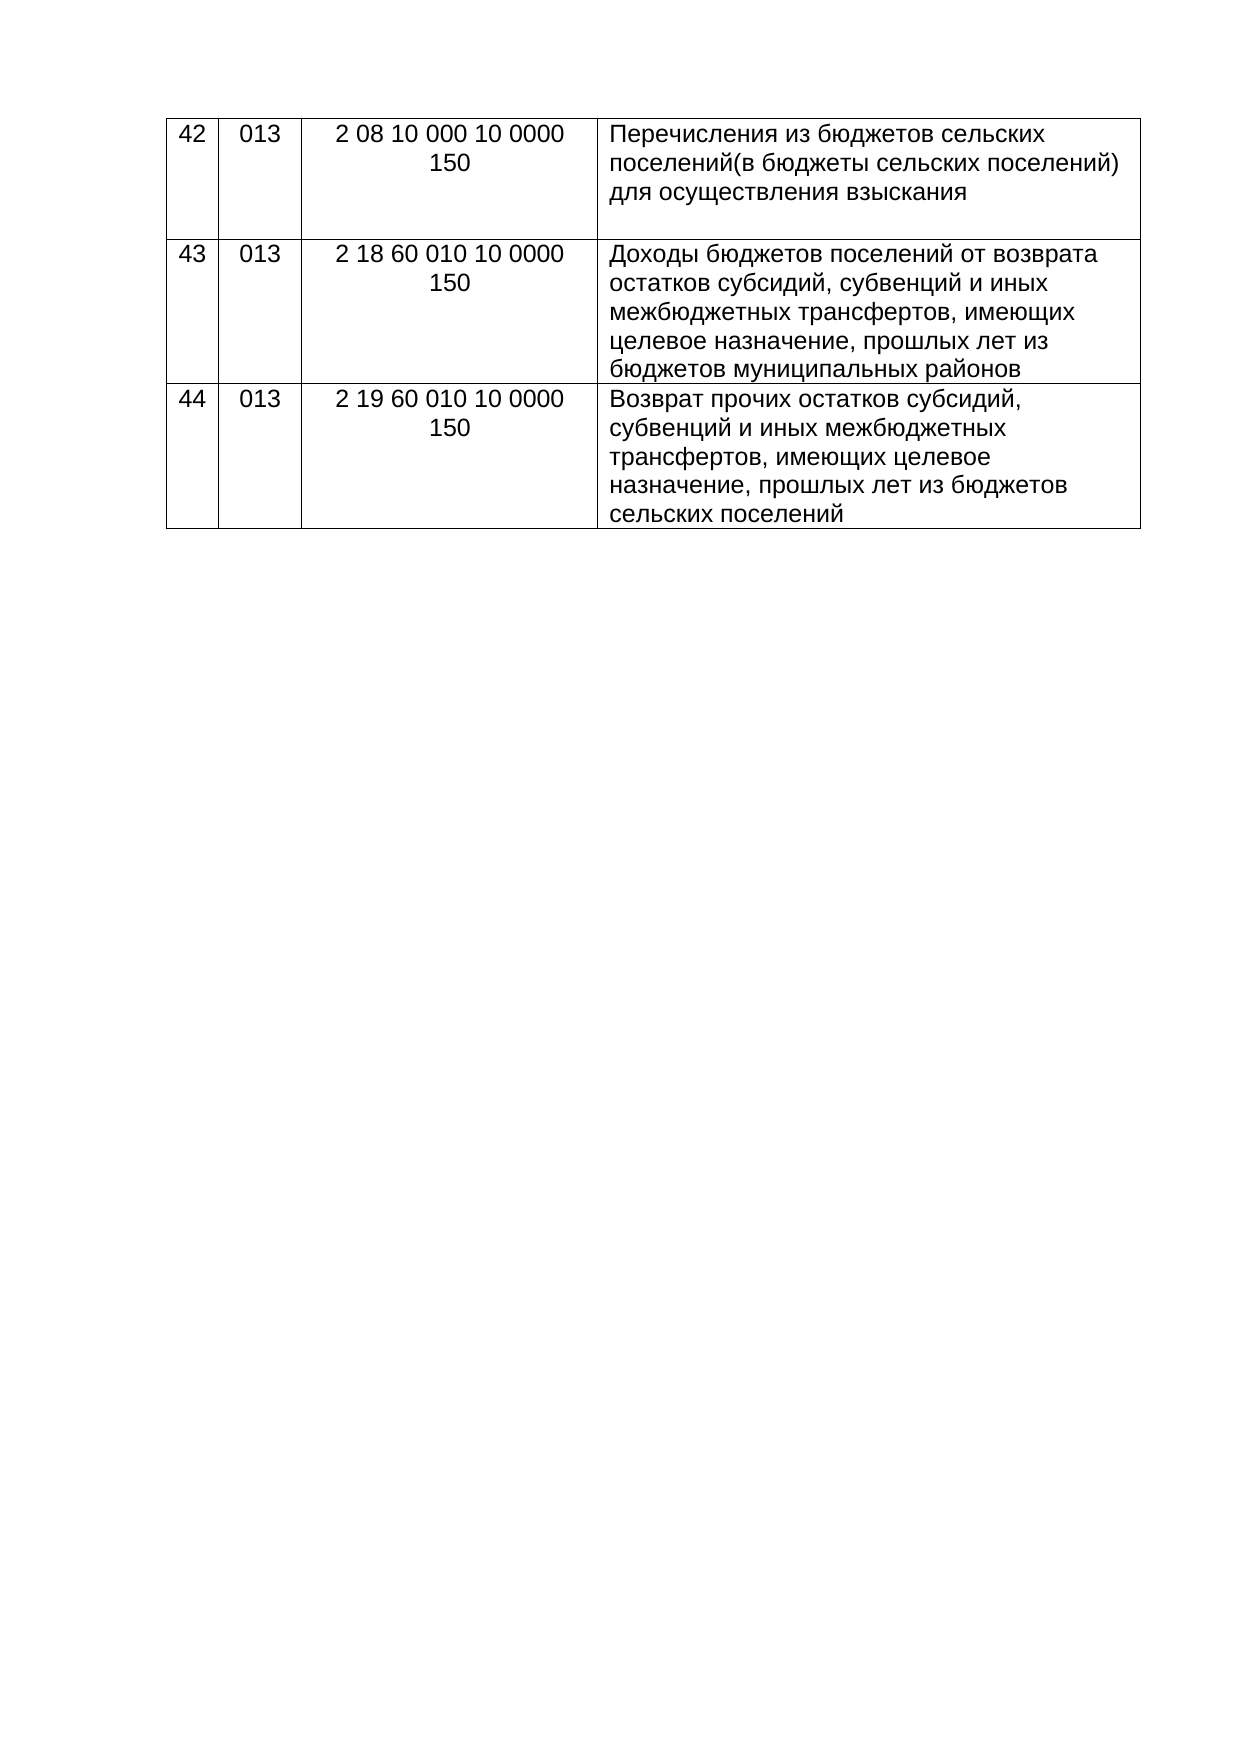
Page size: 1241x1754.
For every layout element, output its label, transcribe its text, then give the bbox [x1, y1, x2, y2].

table_cell Доходы бюджетов поселений от возврата остатков субсидий, субвенций и иных межбюджетных трансфертов, имеющих целевое назначение, прошлых лет из бюджетов муниципальных районов [598, 240, 1140, 383]
table_cell 43 [167, 240, 218, 383]
table_cell Возврат прочих остатков субсидий, субвенций и иных межбюджетных трансфертов, имеющих целевое назначение, прошлых лет из бюджетов сельских поселений [598, 384, 1140, 528]
table_cell 013 [219, 384, 301, 528]
table_cell 013 [219, 240, 301, 383]
table_cell 44 [167, 384, 218, 528]
table_cell 2 18 60 010 10 0000 150 [302, 240, 597, 383]
table_cell 013 [219, 119, 301, 238]
table_cell 42 [167, 119, 218, 238]
table_cell Перечисления из бюджетов сельских поселений(в бюджеты сельских поселений) для осуществления взыскания [598, 119, 1140, 238]
table_cell 2 19 60 010 10 0000 150 [302, 384, 597, 528]
table_cell 2 08 10 000 10 0000 150 [302, 119, 597, 238]
